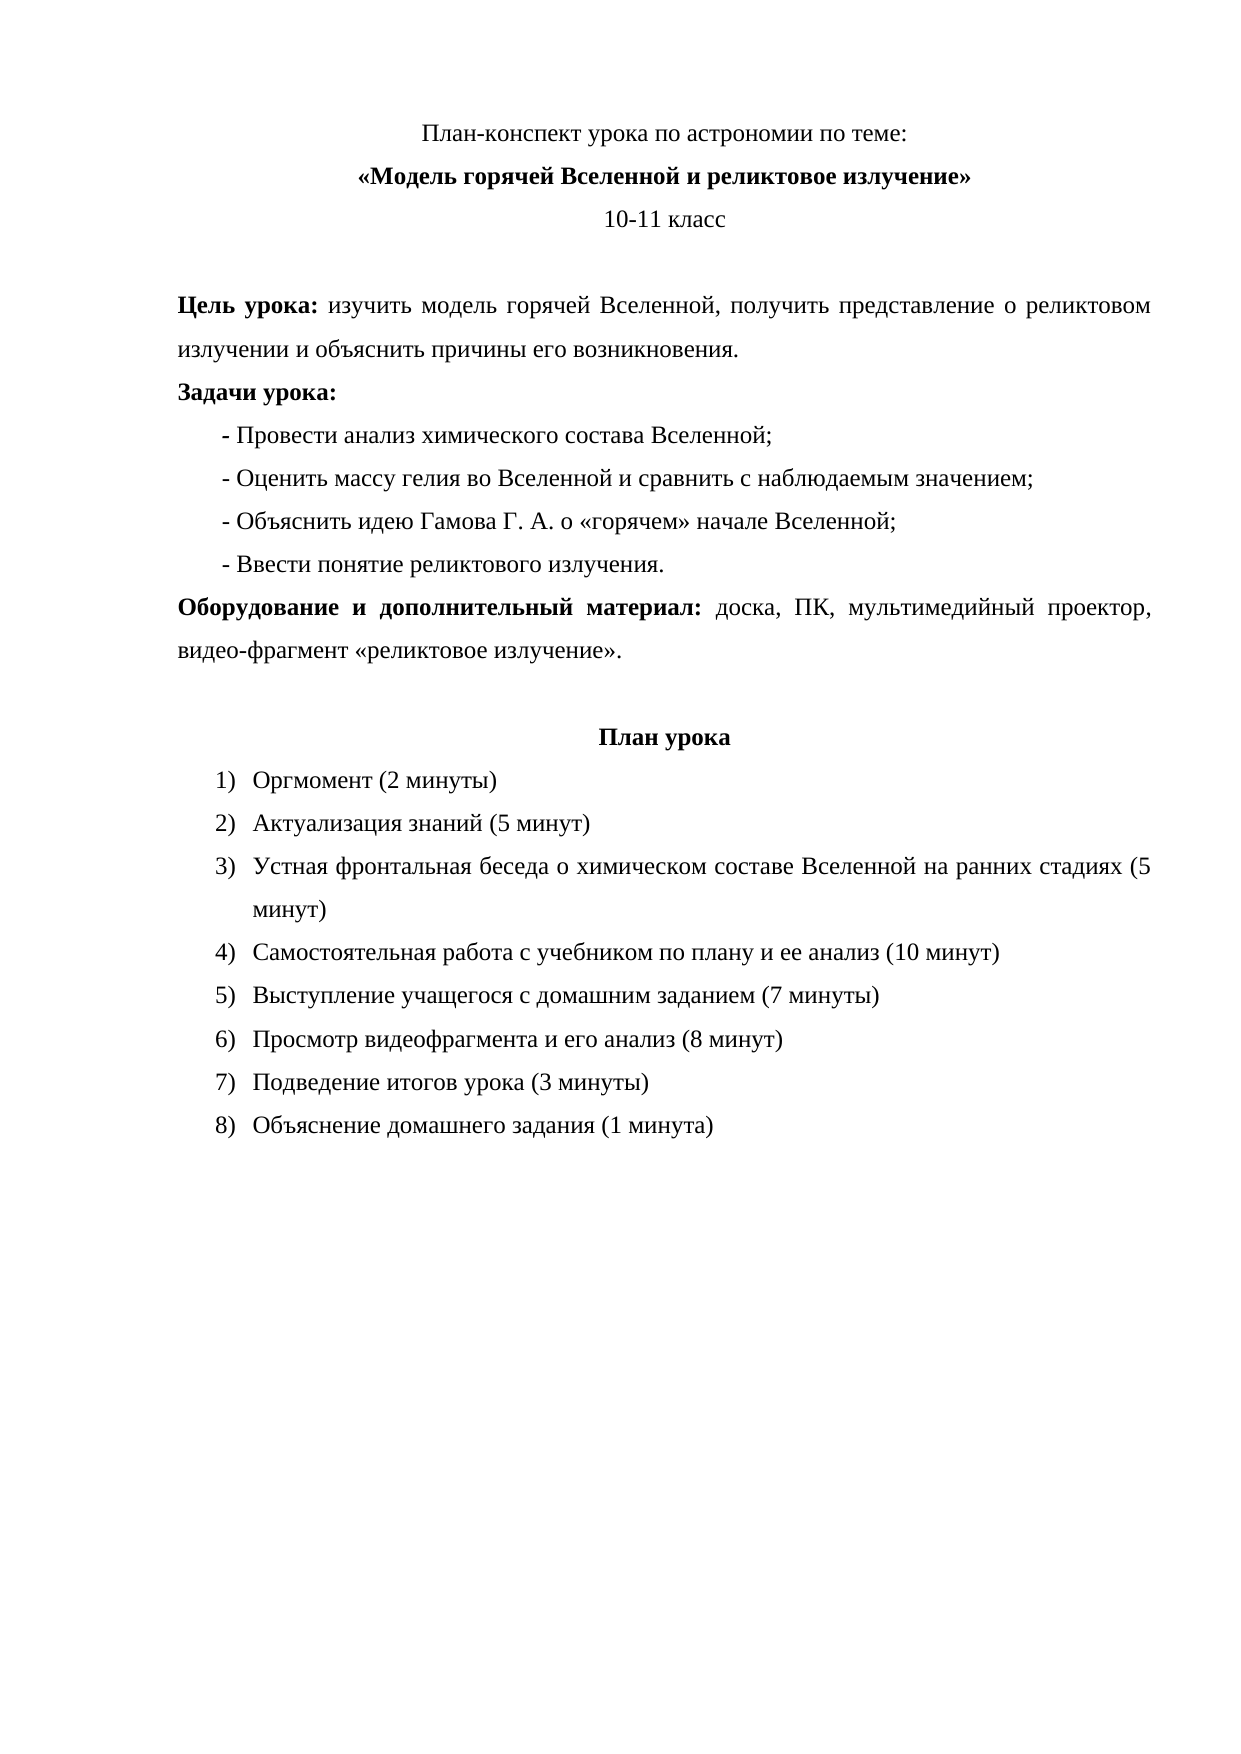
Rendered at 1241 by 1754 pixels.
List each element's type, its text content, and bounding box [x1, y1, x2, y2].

list Самостоятельная работа с учебником по плану и ее анализ (10 минут) [215, 937, 1152, 966]
text Цель урока: изучить модель горячей Вселенной, получить представление о реликтовом излучении и объяснить причины его возникновения. [177, 291, 1152, 362]
list Устная фронтальная беседа о химическом составе Вселенной на ранних стадиях (5 минут) [215, 851, 1152, 923]
text - Объяснить идею Гамова Г. А. о «горячем» начале Вселенной; [177, 506, 1152, 535]
list Просмотр видеофрагмента и его анализ (8 минут) [215, 1024, 1152, 1052]
text «Модель горячей Вселенной и реликтовое излучение» [177, 161, 1152, 190]
list Оргмомент (2 минуты) [215, 765, 1152, 794]
text - Оценить массу гелия во Вселенной и сравнить с наблюдаемым значением; [177, 463, 1152, 492]
list Объяснение домашнего задания (1 минута) [215, 1110, 1152, 1139]
list Актуализация знаний (5 минут) [215, 808, 1152, 837]
list Выступление учащегося с домашним заданием (7 минуты) [215, 981, 1152, 1009]
text Оборудование и дополнительный материал: доска, ПК, мультимедийный проектор, видео-фрагмент «реликтовое излучение». [177, 592, 1152, 664]
text План урока [177, 722, 1152, 751]
text 10-11 класс [177, 204, 1152, 233]
text Задачи урока: [177, 377, 1152, 406]
text - Ввести понятие реликтового излучения. [177, 549, 1152, 578]
text - Провести анализ химического состава Вселенной; [177, 420, 1152, 449]
text План-конспект урока по астрономии по теме: [177, 118, 1152, 147]
list Подведение итогов урока (3 минуты) [215, 1067, 1152, 1096]
